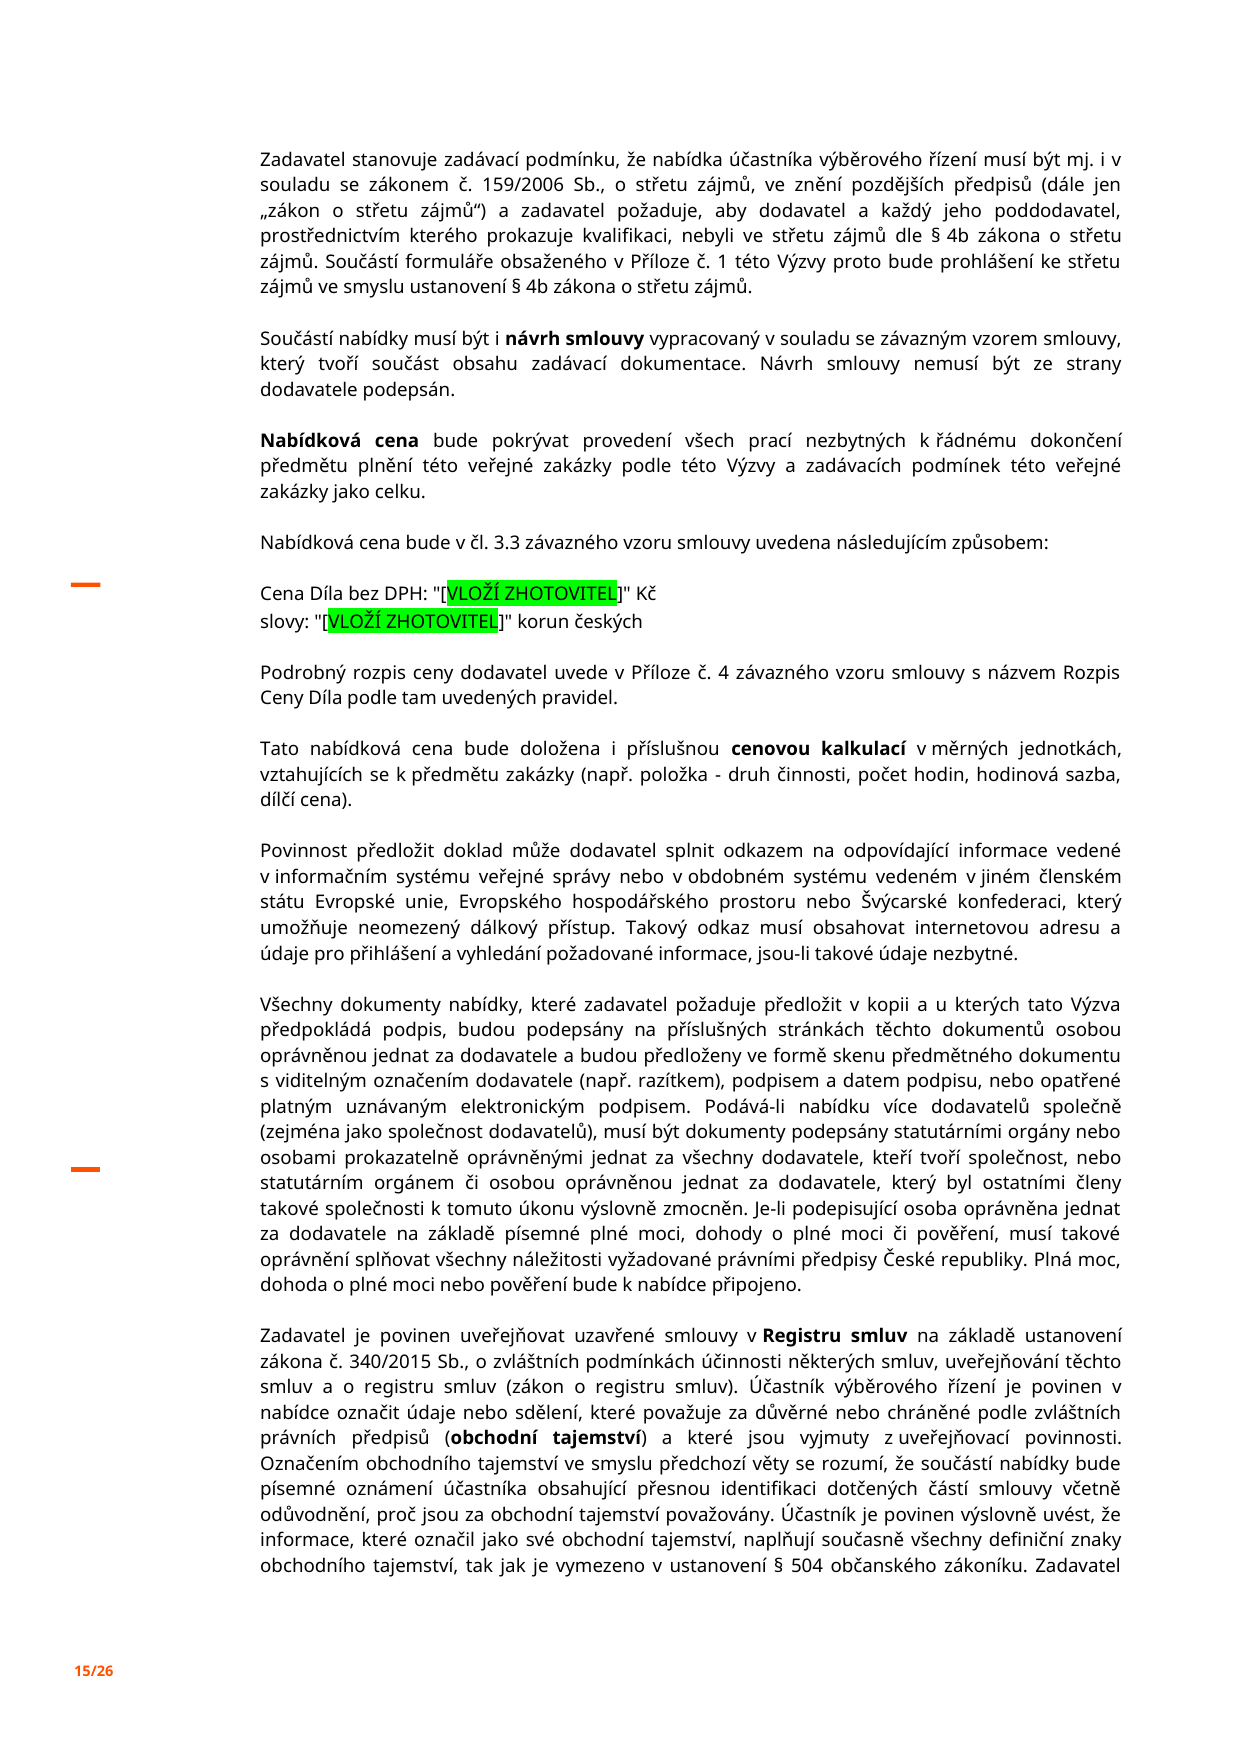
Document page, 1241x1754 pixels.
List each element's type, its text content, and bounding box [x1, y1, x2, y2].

text Povinnost předložit doklad může dodavatel splnit odkazem na odpovídající informace vedené v informačním systému veřejné správy nebo v obdobném systému vedeném v jiném členském státu Evropské unie, Evropského hospodářského prostoru nebo Švýcarské konfederaci, který umožňuje neomezený dálkový přístup. Takový odkaz musí obsahovat internetovou adresu a údaje pro přihlášení a vyhledání požadované informace, jsou-li takové údaje nezbytné. [260, 838, 1122, 965]
text Tato nabídková cena bude doložena i příslušnou cenovou kalkulací v měrných jednotkách, vztahujících se k předmětu zakázky (např. položka - druh činnosti, počet hodin, hodinová sazba, dílčí cena). [260, 736, 1122, 812]
text slovy: "[VLOŽÍ ZHOTOVITEL]" korun českých [498, 608, 1122, 633]
list Cena Díla bez DPH: "[VLOŽÍ ZHOTOVITEL]" Kč [617, 580, 1122, 606]
text Podrobný rozpis ceny dodavatel uvede v Příloze č. 4 závazného vzoru smlouvy s názvem Rozpis Ceny Díla podle tam uvedených pravidel. [260, 659, 1122, 710]
text Nabídková cena bude v čl. 3.3 závazného vzoru smlouvy uvedena následujícím způsobem: [216, 529, 1122, 554]
text Všechny dokumenty nabídky, které zadavatel požaduje předložit v kopii a u kterých tato Výzva předpokládá podpis, budou podepsány na příslušných stránkách těchto dokumentů osobou oprávněnou jednat za dodavatele a budou předloženy ve formě skenu předmětného dokumentu s viditelným označením dodavatele (např. razítkem), podpisem a datem podpisu, nebo opatřené platným uznávaným elektronickým podpisem. Podává-li nabídku více dodavatelů společně (zejména jako společnost dodavatelů), musí být dokumenty podepsány statutárními orgány nebo osobami prokazatelně oprávněnými jednat za všechny dodavatele, kteří tvoří společnost, nebo statutárním orgánem či osobou oprávněnou jednat za dodavatele, který byl ostatními členy takové společnosti k tomuto úkonu výslovně zmocněn. Je-li podepisující osoba oprávněna jednat za dodavatele na základě písemné plné moci, dohody o plné moci či pověření, musí takové oprávnění splňovat všechny náležitosti vyžadované právními předpisy České republiky. Plná moc, dohoda o plné moci nebo pověření bude k nabídce připojeno. [260, 991, 1122, 1297]
text Zadavatel stanovuje zadávací podmínku, že nabídka účastníka výběrového řízení musí být mj. i v souladu se zákonem č. 159/2006 Sb., o střetu zájmů, ve znění pozdějších předpisů (dále jen „zákon o střetu zájmů“) a zadavatel požaduje, aby dodavatel a každý jeho poddodavatel, prostřednictvím kterého prokazuje kvalifikaci, nebyli ve střetu zájmů dle § 4b zákona o střetu zájmů. Součástí formuláře obsaženého v Příloze č. 1 této Výzvy proto bude prohlášení ke střetu zájmů ve smyslu ustanovení § 4b zákona o střetu zájmů. [260, 146, 1122, 299]
text Nabídková cena bude pokrývat provedení všech prací nezbytných k řádnému dokončení předmětu plnění této veřejné zakázky podle této Výzvy a zadávacích podmínek této veřejné zakázky jako celku. [260, 427, 1122, 503]
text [260, 1323, 1122, 1578]
list Cena Díla bez DPH: "[VLOŽÍ ZHOTOVITEL]" Kč [260, 580, 447, 606]
text Součástí nabídky musí být i návrh smlouvy vypracovaný v souladu se závazným vzorem smlouvy, který tvoří součást obsahu zadávací dokumentace. Návrh smlouvy nemusí být ze strany dodavatele podepsán. [260, 325, 1122, 401]
